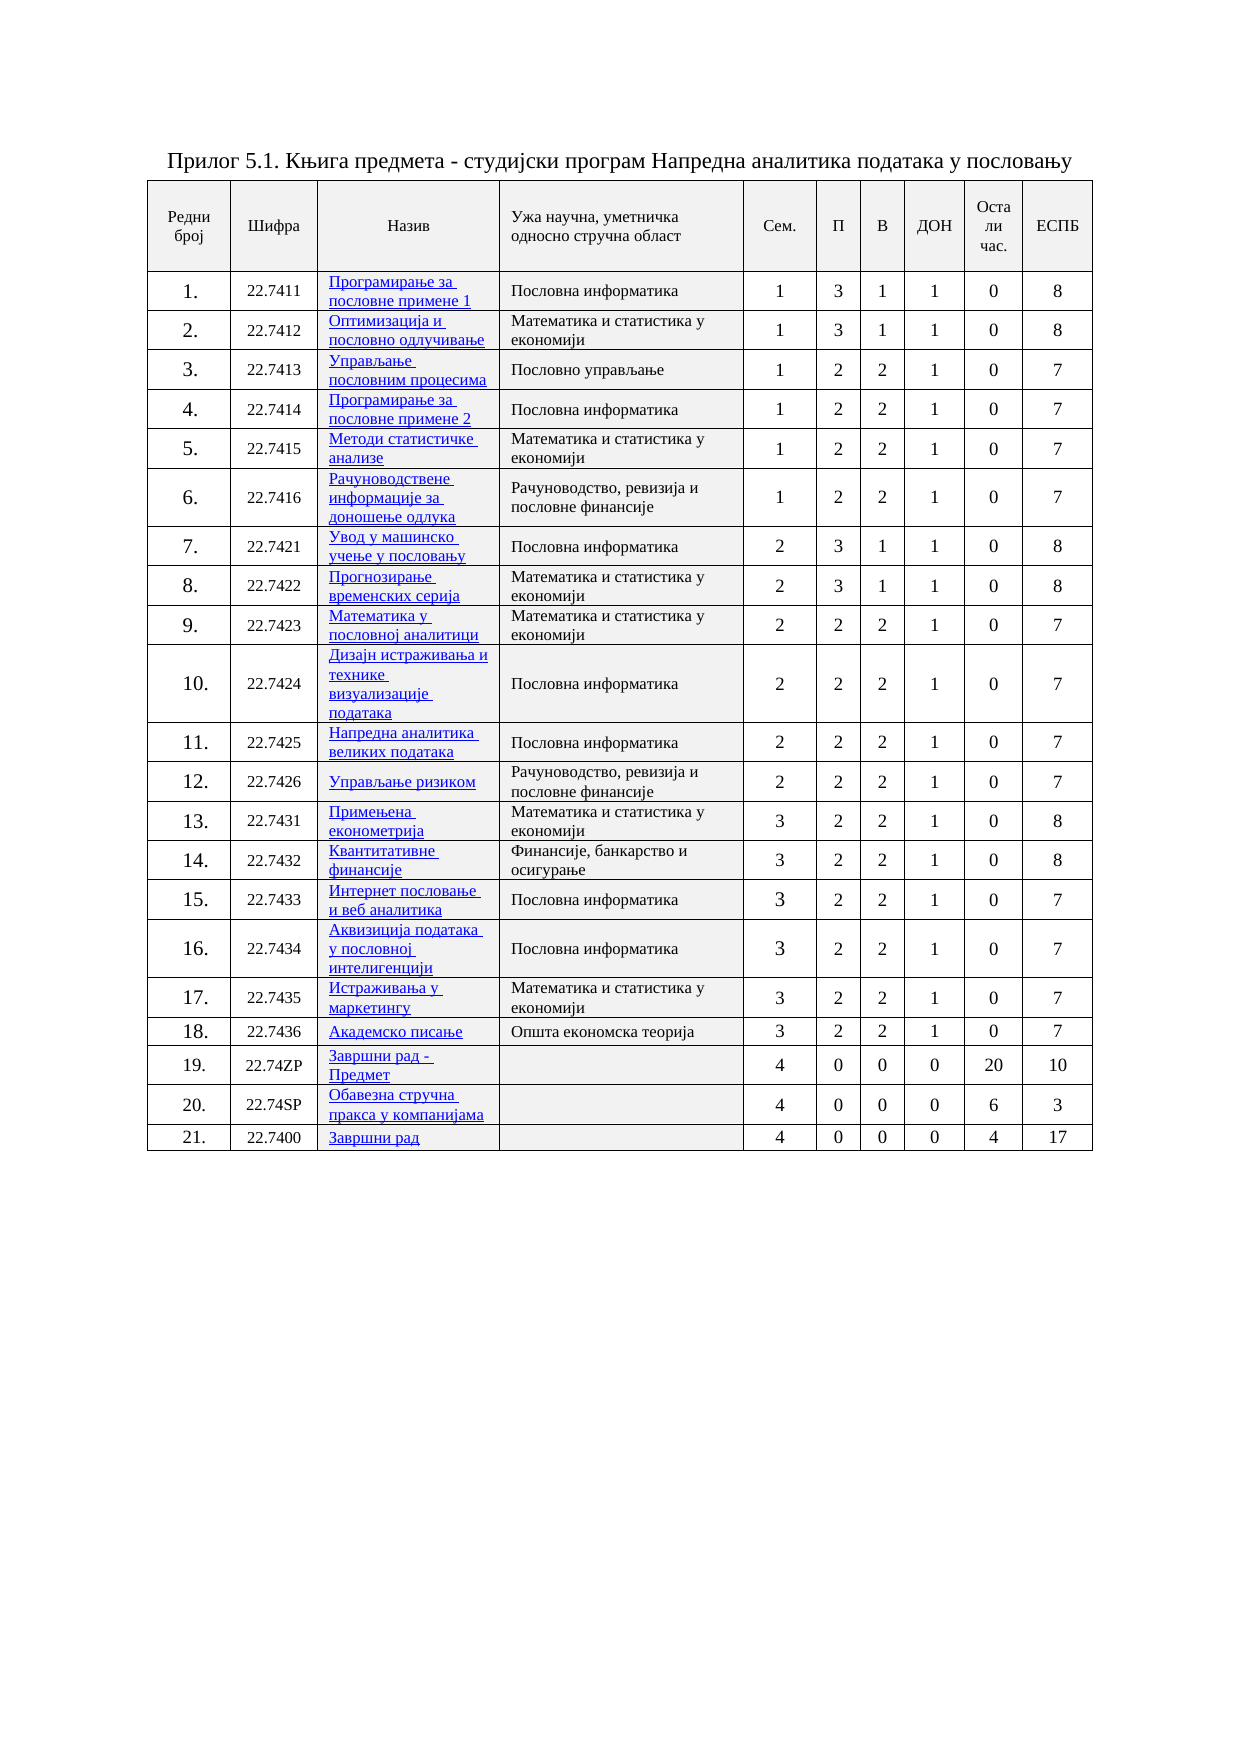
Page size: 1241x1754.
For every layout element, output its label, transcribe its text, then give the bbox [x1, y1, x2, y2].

table_cell Напредна аналитика великих података [318, 723, 499, 761]
table_cell 0 [817, 1046, 860, 1084]
table_cell Завршни рад [318, 1125, 499, 1150]
table_cell 3 [817, 566, 860, 605]
table_cell 2 [861, 645, 904, 722]
table_cell 2 [861, 880, 904, 919]
table_cell 0 [965, 880, 1022, 919]
table_cell 1 [905, 272, 964, 310]
table_cell 1 [905, 645, 964, 722]
table_cell 6 [965, 1085, 1022, 1123]
table_cell Пословна информатика [500, 645, 743, 722]
table_cell 3 [1023, 1085, 1092, 1123]
table_cell 1 [905, 606, 964, 644]
table_cell 0 [817, 1085, 860, 1123]
table_cell 2 [817, 841, 860, 879]
table_cell 1 [861, 272, 904, 310]
table_cell Програмирање за пословне примене 1 [318, 272, 499, 310]
table_cell 0 [965, 920, 1022, 977]
table_cell Дизајн истраживања и технике визуализације података [318, 645, 499, 722]
table_cell 2 [861, 978, 904, 1017]
table_cell 1 [861, 566, 904, 605]
table_header П [817, 181, 860, 271]
table_cell 1 [905, 527, 964, 565]
table_cell 22.7436 [231, 1018, 317, 1045]
table_cell [148, 920, 230, 977]
table_cell 1 [861, 311, 904, 349]
table_cell 8 [1023, 566, 1092, 605]
table_cell Рачуноводство, ревизија и пословне финансије [500, 762, 743, 801]
table_cell 0 [965, 272, 1022, 310]
table_cell [148, 566, 230, 605]
table_cell 1 [905, 429, 964, 467]
table_cell 2 [817, 880, 860, 919]
table_cell 1 [861, 527, 904, 565]
table_cell [148, 762, 230, 801]
table_cell 2 [744, 566, 816, 605]
table_cell 3 [817, 527, 860, 565]
table_cell 0 [965, 469, 1022, 526]
table_cell Финансије, банкарство и осигурање [500, 841, 743, 879]
table_cell 4 [965, 1125, 1022, 1150]
table_cell 2 [817, 978, 860, 1017]
table_cell Рачуноводство, ревизија и пословне финансије [500, 469, 743, 526]
table_cell 2 [861, 606, 904, 644]
table_cell 0 [861, 1046, 904, 1084]
table_cell 1 [905, 1018, 964, 1045]
table_cell Математика и статистика у економији [500, 311, 743, 349]
table_cell 22.7400 [231, 1125, 317, 1150]
table_cell Математика и статистика у економији [500, 978, 743, 1017]
table_cell 22.7415 [231, 429, 317, 467]
table_cell Завршни рад - Предмет [318, 1046, 499, 1084]
table_cell 0 [965, 350, 1022, 389]
table_header В [861, 181, 904, 271]
table_cell 2 [817, 350, 860, 389]
table_cell 22.74SP [231, 1085, 317, 1123]
table_cell 2 [744, 645, 816, 722]
table_cell 0 [905, 1085, 964, 1123]
table_cell 17 [1023, 1125, 1092, 1150]
table_cell 4 [744, 1046, 816, 1084]
table_cell [148, 429, 230, 467]
table_cell 2 [817, 762, 860, 801]
table_cell 1 [905, 762, 964, 801]
table_cell 2 [861, 762, 904, 801]
table_cell 22.7414 [231, 390, 317, 428]
table_cell [148, 311, 230, 349]
table_cell 0 [861, 1125, 904, 1150]
table_cell [500, 1125, 743, 1150]
table_cell 7 [1023, 429, 1092, 467]
table_cell 0 [965, 429, 1022, 467]
table_cell 7 [1023, 920, 1092, 977]
table_cell 8 [1023, 272, 1092, 310]
table_cell 2 [861, 390, 904, 428]
table_cell 8 [1023, 802, 1092, 840]
table_cell 3 [744, 1018, 816, 1045]
table_cell 3 [744, 802, 816, 840]
table_cell [148, 1125, 230, 1150]
table_cell 2 [817, 469, 860, 526]
table_cell 2 [817, 429, 860, 467]
table_cell Управљање пословним процесима [318, 350, 499, 389]
table_cell Математика и статистика у економији [500, 802, 743, 840]
table_cell 1 [905, 920, 964, 977]
table_cell 2 [861, 841, 904, 879]
table_cell 8 [1023, 841, 1092, 879]
table_cell Програмирање за пословне примене 2 [318, 390, 499, 428]
table_cell 4 [744, 1085, 816, 1123]
table_cell [148, 390, 230, 428]
table_cell 22.7411 [231, 272, 317, 310]
table_cell 1 [905, 566, 964, 605]
table_cell 0 [965, 311, 1022, 349]
table_cell 1 [744, 469, 816, 526]
table_cell 7 [1023, 880, 1092, 919]
table_cell 1 [744, 350, 816, 389]
table_cell 7 [1023, 723, 1092, 761]
table_cell 20 [965, 1046, 1022, 1084]
table_cell 0 [965, 606, 1022, 644]
table_cell Математика и статистика у економији [500, 566, 743, 605]
table_cell Математика и статистика у економији [500, 429, 743, 467]
table_cell 1 [744, 390, 816, 428]
table_cell Интернет пословање и веб аналитика [318, 880, 499, 919]
table_cell 22.7433 [231, 880, 317, 919]
table_cell Општа економска теорија [500, 1018, 743, 1045]
table_cell 3 [817, 272, 860, 310]
table_cell 22.7416 [231, 469, 317, 526]
table_cell [148, 1085, 230, 1123]
table_cell Пословна информатика [500, 272, 743, 310]
table_cell 22.7426 [231, 762, 317, 801]
table_cell Математика и статистика у економији [500, 606, 743, 644]
table_cell [148, 469, 230, 526]
table_header Ужа научна, уметничка односно стручна област [500, 181, 743, 271]
table_cell 2 [817, 606, 860, 644]
table_cell Увод у машинско учење у пословању [318, 527, 499, 565]
table_cell 3 [744, 920, 816, 977]
table_cell 2 [744, 762, 816, 801]
table_cell 22.7435 [231, 978, 317, 1017]
table_cell 22.7423 [231, 606, 317, 644]
table_cell 3 [744, 880, 816, 919]
table_cell 1 [905, 723, 964, 761]
table_cell 22.7413 [231, 350, 317, 389]
table_cell 2 [861, 350, 904, 389]
table_cell 7 [1023, 606, 1092, 644]
table_cell Рачуноводствене информације за доношење одлука [318, 469, 499, 526]
table_cell [148, 1018, 230, 1045]
table_cell 1 [905, 802, 964, 840]
table_cell Пословна информатика [500, 527, 743, 565]
table_cell 2 [861, 723, 904, 761]
table_cell 2 [817, 390, 860, 428]
table_cell [148, 272, 230, 310]
table_cell 2 [744, 606, 816, 644]
table_cell 1 [905, 978, 964, 1017]
table_cell 0 [965, 841, 1022, 879]
table_cell Квантитативне финансије [318, 841, 499, 879]
table_cell 7 [1023, 645, 1092, 722]
table_cell Пословна информатика [500, 880, 743, 919]
table_cell 0 [965, 802, 1022, 840]
table_header Остали час. [965, 181, 1022, 271]
table_cell 2 [817, 920, 860, 977]
table_cell 2 [744, 723, 816, 761]
table_cell Пословно управљање [500, 350, 743, 389]
table_cell [148, 645, 230, 722]
table_cell 2 [861, 802, 904, 840]
table_cell 22.7431 [231, 802, 317, 840]
table_cell 22.7432 [231, 841, 317, 879]
table_cell 7 [1023, 978, 1092, 1017]
table_cell 3 [744, 841, 816, 879]
table_cell 0 [905, 1046, 964, 1084]
table_cell Оптимизација и пословно одлучивање [318, 311, 499, 349]
table_cell Методи статистичке анализе [318, 429, 499, 467]
table_cell 2 [817, 802, 860, 840]
table_cell 22.7421 [231, 527, 317, 565]
table_cell [500, 1085, 743, 1123]
table_header Редни број [148, 181, 230, 271]
text Прилог 5.1. Књига предмета - студијски програм Напредна аналитика података у пословању [148, 148, 1093, 174]
table_cell [148, 978, 230, 1017]
table_cell 22.7424 [231, 645, 317, 722]
table_cell 2 [817, 645, 860, 722]
table_cell 8 [1023, 527, 1092, 565]
table_cell [148, 802, 230, 840]
table_cell 1 [905, 469, 964, 526]
table_cell 4 [744, 1125, 816, 1150]
table_cell 0 [965, 978, 1022, 1017]
table_cell [148, 841, 230, 879]
table_cell [148, 527, 230, 565]
table_cell Математика у пословној аналитици [318, 606, 499, 644]
table_cell 7 [1023, 469, 1092, 526]
table_cell 22.74ZP [231, 1046, 317, 1084]
table_cell 2 [744, 527, 816, 565]
table_header Назив [318, 181, 499, 271]
table_cell Аквизиција података у пословној интелигенцији [318, 920, 499, 977]
table_cell 2 [861, 1018, 904, 1045]
table_cell Примењена економетрија [318, 802, 499, 840]
table_cell 0 [861, 1085, 904, 1123]
table_cell 0 [905, 1125, 964, 1150]
table_cell 0 [965, 390, 1022, 428]
table_cell 10 [1023, 1046, 1092, 1084]
table_header Сем. [744, 181, 816, 271]
table_cell 0 [965, 723, 1022, 761]
table_cell Пословна информатика [500, 390, 743, 428]
table_cell 0 [965, 527, 1022, 565]
table_cell Управљање ризиком [318, 762, 499, 801]
table_cell [148, 350, 230, 389]
table_cell Пословна информатика [500, 723, 743, 761]
table_cell 1 [744, 272, 816, 310]
table_cell 0 [965, 645, 1022, 722]
table_cell 2 [817, 723, 860, 761]
table_cell 2 [861, 920, 904, 977]
table_cell 0 [965, 762, 1022, 801]
table_header ДОН [905, 181, 964, 271]
table_cell 2 [817, 1018, 860, 1045]
table_cell [500, 1046, 743, 1084]
table_cell 1 [905, 841, 964, 879]
table_cell 3 [817, 311, 860, 349]
table_cell 22.7425 [231, 723, 317, 761]
table_cell 22.7422 [231, 566, 317, 605]
table_cell Прогнозирање временских серија [318, 566, 499, 605]
table_cell 7 [1023, 762, 1092, 801]
table_header ЕСПБ [1023, 181, 1092, 271]
table_cell 0 [965, 1018, 1022, 1045]
table_cell 22.7412 [231, 311, 317, 349]
table_cell 1 [744, 429, 816, 467]
table_cell 1 [905, 880, 964, 919]
table_cell [148, 606, 230, 644]
table_cell Пословна информатика [500, 920, 743, 977]
table_cell Обавезна стручна пракса у компанијама [318, 1085, 499, 1123]
table_cell [148, 880, 230, 919]
table_cell 0 [965, 566, 1022, 605]
table_cell Истраживања у маркетингу [318, 978, 499, 1017]
table_cell [148, 723, 230, 761]
table_cell 22.7434 [231, 920, 317, 977]
table_cell 2 [861, 469, 904, 526]
table_cell Академско писање [318, 1018, 499, 1045]
table_cell 1 [744, 311, 816, 349]
table_cell [148, 1046, 230, 1084]
table_cell 0 [817, 1125, 860, 1150]
table_header Шифра [231, 181, 317, 271]
table_cell 1 [905, 390, 964, 428]
table_cell 7 [1023, 350, 1092, 389]
table_cell 8 [1023, 311, 1092, 349]
table_cell 7 [1023, 1018, 1092, 1045]
table_cell 2 [861, 429, 904, 467]
table_cell 1 [905, 350, 964, 389]
table_cell 3 [744, 978, 816, 1017]
table_cell 7 [1023, 390, 1092, 428]
table_cell 1 [905, 311, 964, 349]
